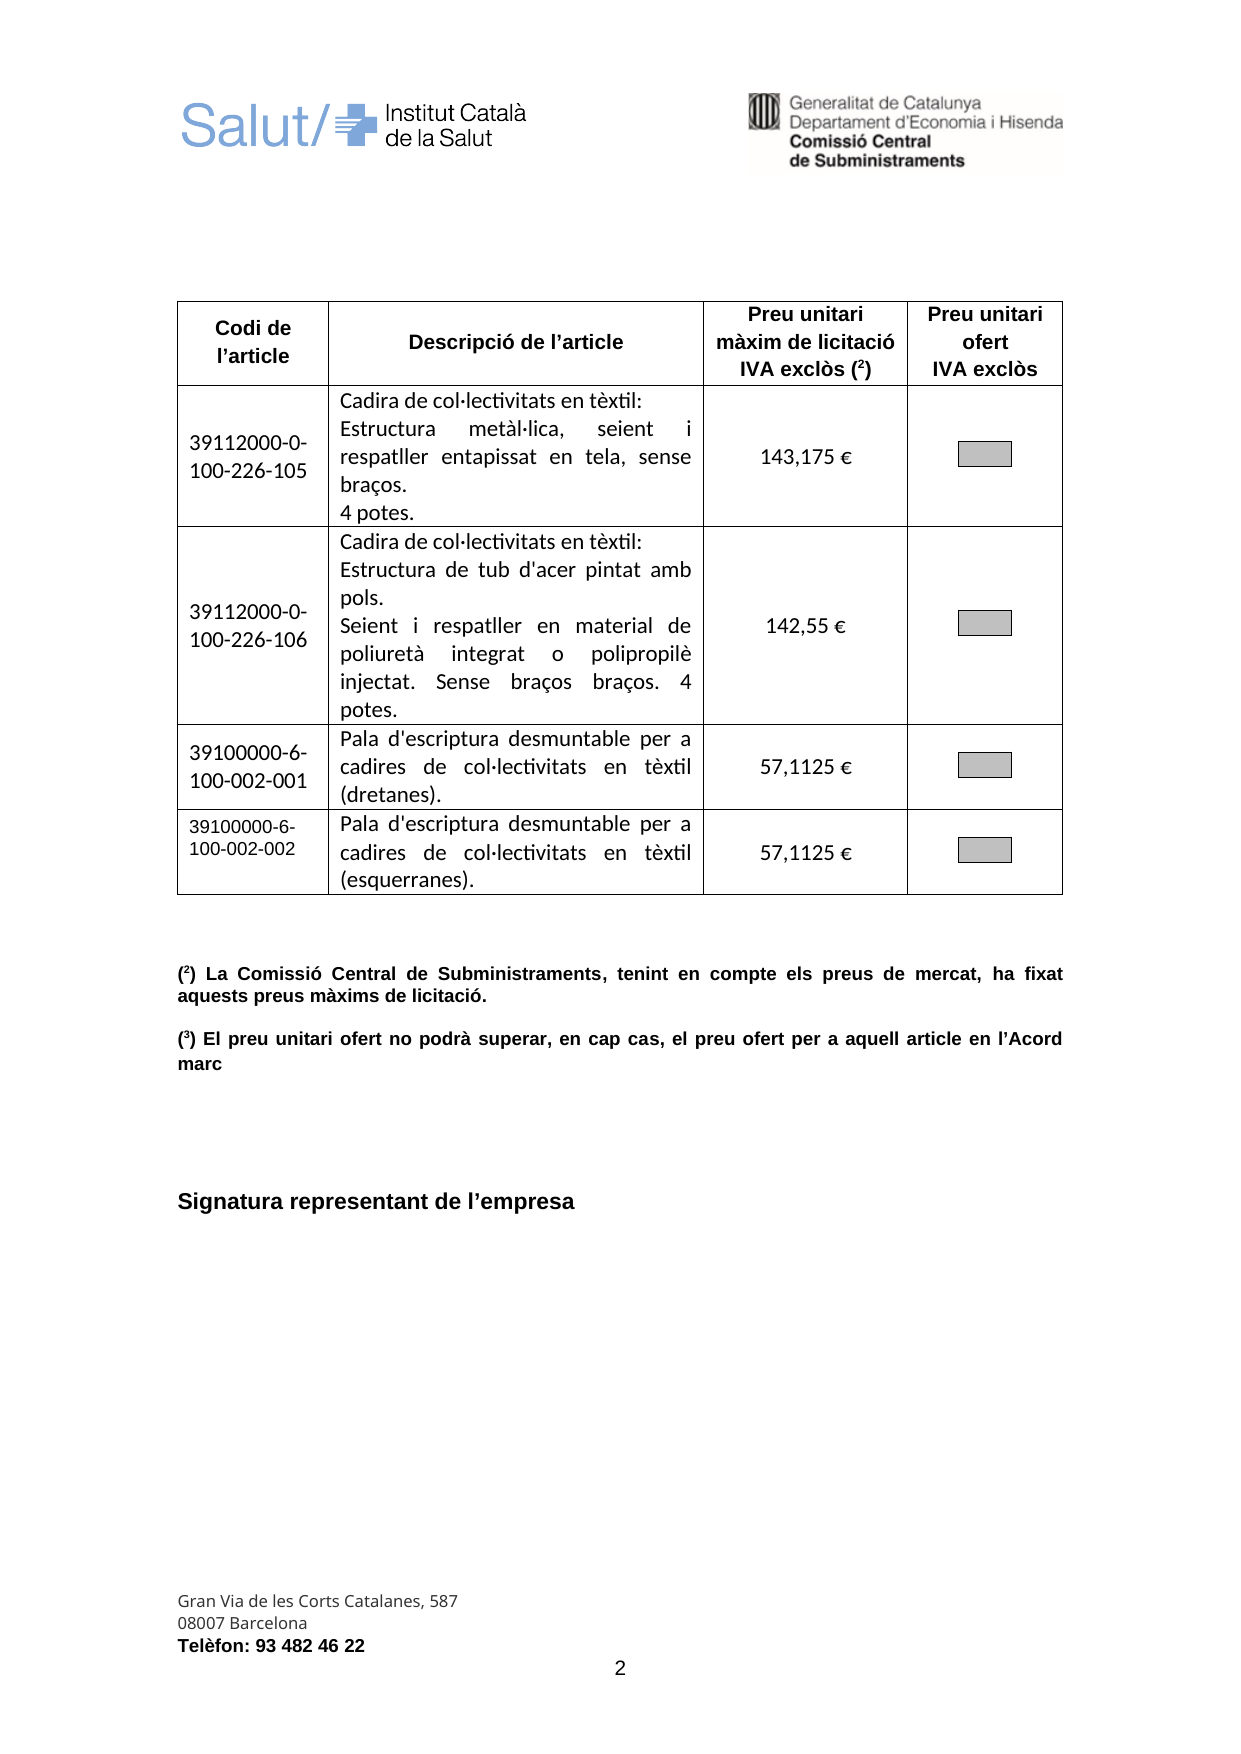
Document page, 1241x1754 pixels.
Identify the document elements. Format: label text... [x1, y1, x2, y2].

table_cell 57,1125 € [704, 810, 907, 894]
table_cell Cadira de col·lectivitats en tèxtil: Estructura metàl·lica, seient i respatller entapissat en tela, sense braços. 4 potes. [329, 386, 703, 526]
table_header Codi de l’article [178, 302, 328, 385]
text (3) El preu unitari ofert no podrà superar, en cap cas, el preu ofert per a aquell article en l’Acord marc [177, 1028, 1063, 1074]
table_cell 39100000-6-100-002-001 [178, 725, 328, 808]
table_cell 39112000-0-100-226-105 [178, 386, 328, 526]
table_header Descripció de l’article [329, 302, 703, 385]
table_cell Pala d'escriptura desmuntable per a cadires de col·lectivitats en tèxtil (dretanes). [329, 725, 703, 808]
table_header Preu unitari màxim de licitació IVA exclòs (2) [704, 302, 907, 385]
text (2) La Comissió Central de Subministraments, tenint en compte els preus de mercat, ha fixat aquests preus màxims de licitació. [177, 963, 1063, 1006]
table_cell Pala d'escriptura desmuntable per a cadires de col·lectivitats en tèxtil (esquerranes). [329, 810, 703, 894]
table_cell 39100000-6-100-002-002 [178, 810, 328, 894]
table_cell Cadira de col·lectivitats en tèxtil: Estructura de tub d'acer pintat amb pols. Seient i respatller en material de poliuretà integrat o polipropilè injectat. Sense braços braços. 4 potes. [329, 527, 703, 723]
picture [177, 100, 529, 151]
table_cell [908, 527, 1062, 723]
table_cell 142,55 € [704, 527, 907, 723]
table_header Preu unitari ofert IVA exclòs [908, 302, 1062, 385]
table_cell 143,175 € [704, 386, 907, 526]
table_cell [908, 810, 1062, 894]
table_cell [908, 386, 1062, 526]
text Signatura representant de l’empresa [177, 1188, 1063, 1214]
table_cell [908, 725, 1062, 808]
table_cell 57,1125 € [704, 725, 907, 808]
picture [748, 93, 1063, 175]
table_cell 39112000-0-100-226-106 [178, 527, 328, 723]
